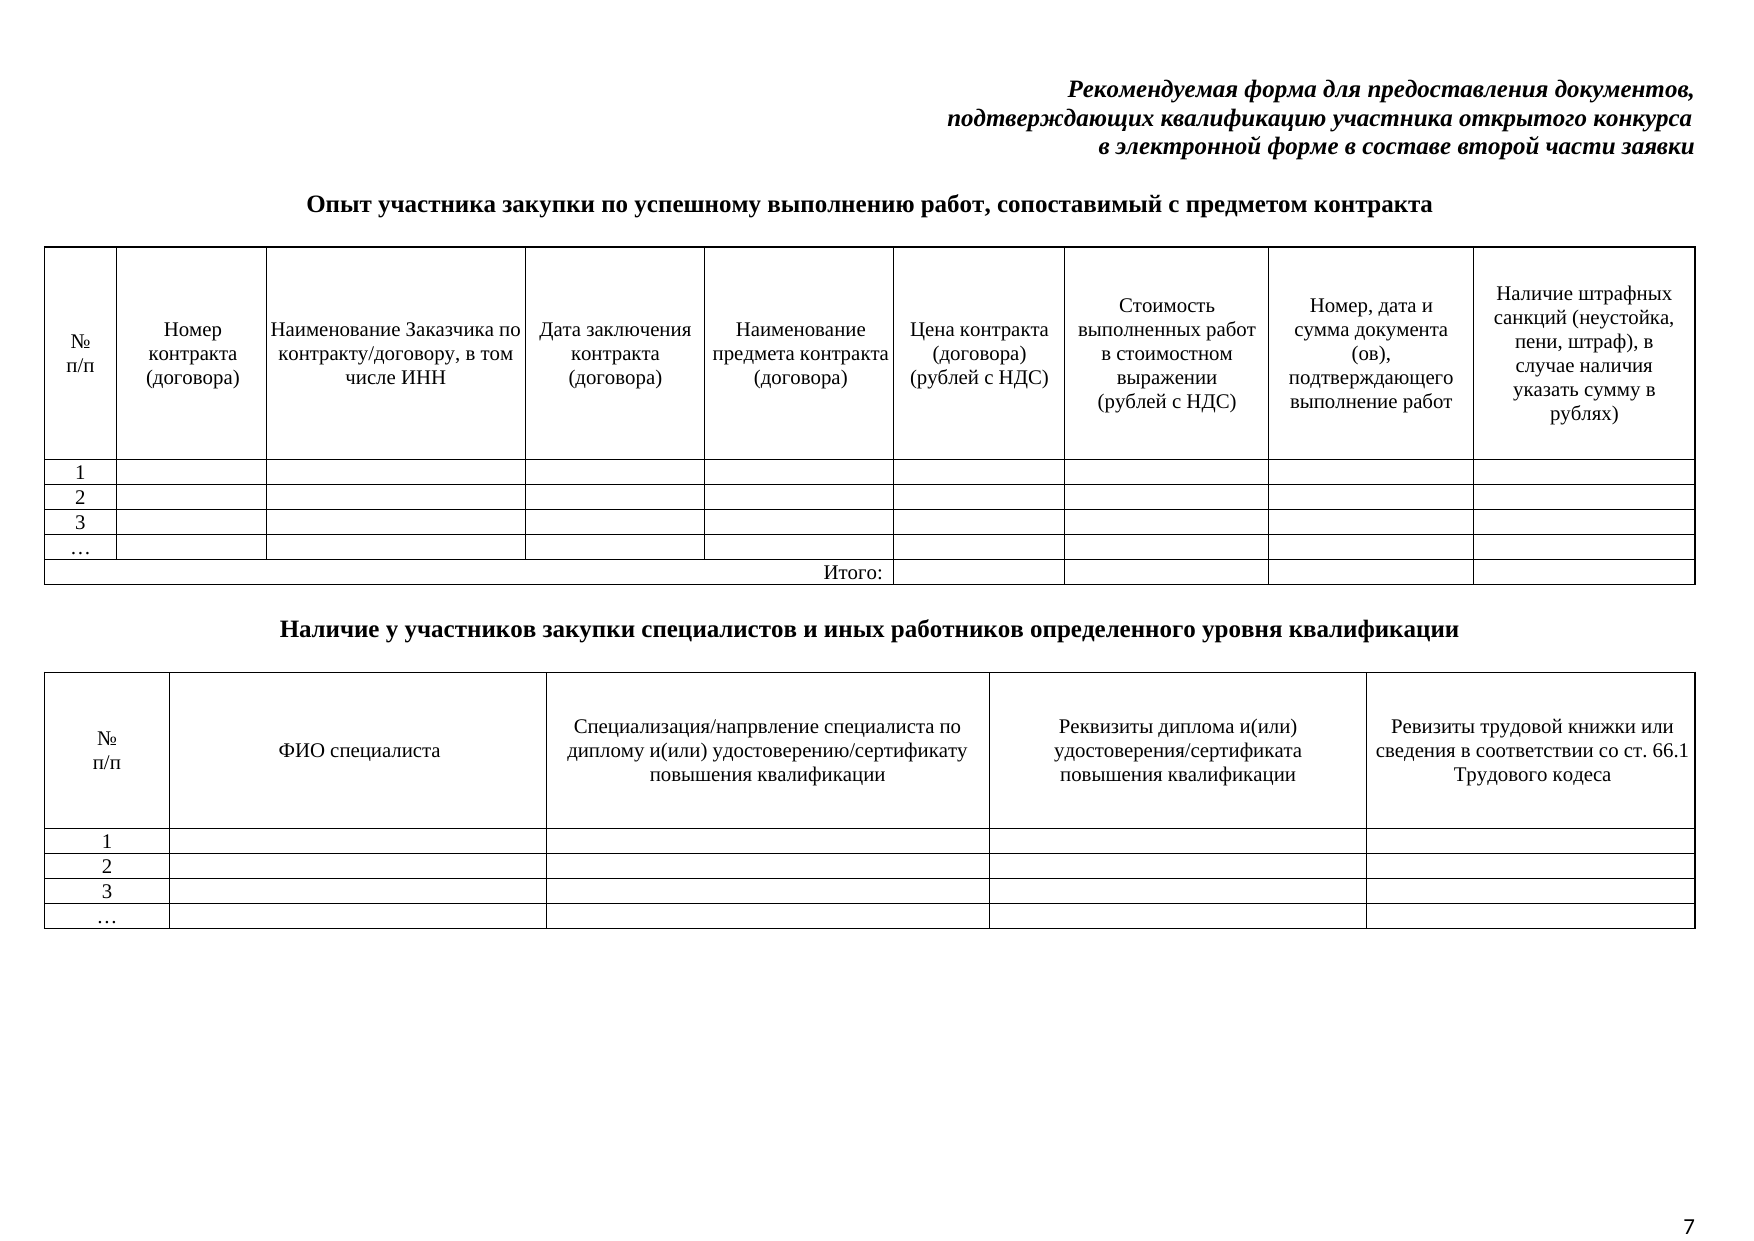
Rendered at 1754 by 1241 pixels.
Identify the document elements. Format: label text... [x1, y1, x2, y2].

table_cell [267, 460, 525, 484]
table_cell … [45, 535, 116, 559]
table_cell [547, 829, 989, 853]
table_cell [1474, 510, 1694, 534]
table_cell [705, 460, 893, 484]
table_cell [1065, 535, 1268, 559]
table_cell [117, 535, 266, 559]
table_cell [526, 535, 704, 559]
table_cell [990, 879, 1366, 903]
table_cell [1065, 560, 1268, 584]
table_header Наличие штрафных санкций (неустойка, пени, штраф), в случае наличия указать сумму в рублях) [1474, 248, 1694, 459]
text Опыт участника закупки по успешному выполнению работ, сопоставимый с предметом контракта [44, 189, 1695, 218]
table_cell Итого: [45, 560, 893, 584]
table_cell [1367, 879, 1694, 903]
table_cell [547, 904, 989, 928]
table_cell [1065, 485, 1268, 509]
table_header Специализация/напрвление специалиста по диплому и(или) удостоверению/сертификату повышения квалификации [547, 673, 989, 828]
table_cell … [45, 904, 169, 928]
table_cell [170, 904, 546, 928]
table_cell [1474, 485, 1694, 509]
table_cell [705, 485, 893, 509]
table_cell [1269, 460, 1473, 484]
table_cell [526, 485, 704, 509]
table_cell [1367, 829, 1694, 853]
table_header Наименование Заказчика по контракту/договору, в том числе ИНН [267, 248, 525, 459]
table_header Стоимость выполненных работ в стоимостном выражении (рублей с НДС) [1065, 248, 1268, 459]
table_cell [990, 904, 1366, 928]
table_cell [894, 535, 1064, 559]
text подтверждающих квалификацию участника открытого конкурса [44, 103, 1695, 131]
table_cell [547, 879, 989, 903]
table_cell [547, 854, 989, 878]
table_cell 3 [45, 879, 169, 903]
table_cell [1065, 460, 1268, 484]
text Наличие у участников закупки специалистов и иных работников определенного уровня квалификации [44, 614, 1695, 643]
table_cell [1269, 485, 1473, 509]
table_cell [170, 879, 546, 903]
table_cell [894, 460, 1064, 484]
table_cell [1474, 560, 1694, 584]
table_header Реквизиты диплома и(или) удостоверения/сертификата повышения квалификации [990, 673, 1366, 828]
table_cell [894, 510, 1064, 534]
table_cell [990, 854, 1366, 878]
text в электронной форме в составе второй части заявки [44, 131, 1695, 160]
table_cell [267, 510, 525, 534]
table_cell [1474, 460, 1694, 484]
table_cell [990, 829, 1366, 853]
table_header Наименование предмета контракта (договора) [705, 248, 893, 459]
table_cell [267, 535, 525, 559]
table_cell [1065, 510, 1268, 534]
table_header Номер, дата и сумма документа (ов), подтверждающего выполнение работ [1269, 248, 1473, 459]
table_header Цена контракта (договора) (рублей с НДС) [894, 248, 1064, 459]
table_header Ревизиты трудовой книжки или сведения в соответствии со ст. 66.1 Трудового кодеса [1367, 673, 1694, 828]
table_header ФИО специалиста [170, 673, 546, 828]
table_cell [526, 510, 704, 534]
table_cell [170, 829, 546, 853]
table_cell 1 [45, 460, 116, 484]
table_cell [117, 460, 266, 484]
table_cell [894, 485, 1064, 509]
table_cell [1367, 854, 1694, 878]
table_cell 3 [45, 510, 116, 534]
table_cell 2 [45, 485, 116, 509]
table_cell [526, 460, 704, 484]
table_cell [117, 485, 266, 509]
table_cell [117, 510, 266, 534]
table_cell [1367, 904, 1694, 928]
table_cell [170, 854, 546, 878]
table_cell [894, 560, 1064, 584]
table_header Номер контракта (договора) [117, 248, 266, 459]
table_cell [267, 485, 525, 509]
table_cell 2 [45, 854, 169, 878]
table_cell [1269, 510, 1473, 534]
table_cell [1269, 560, 1473, 584]
table_cell [705, 510, 893, 534]
text Рекомендуемая форма для предоставления документов, [44, 74, 1695, 103]
table_cell [1474, 535, 1694, 559]
table_cell [705, 535, 893, 559]
table_header Дата заключения контракта (договора) [526, 248, 704, 459]
table_header № п/п [45, 673, 169, 828]
table_header № п/п [45, 248, 116, 459]
table_cell [1269, 535, 1473, 559]
table_cell 1 [45, 829, 169, 853]
